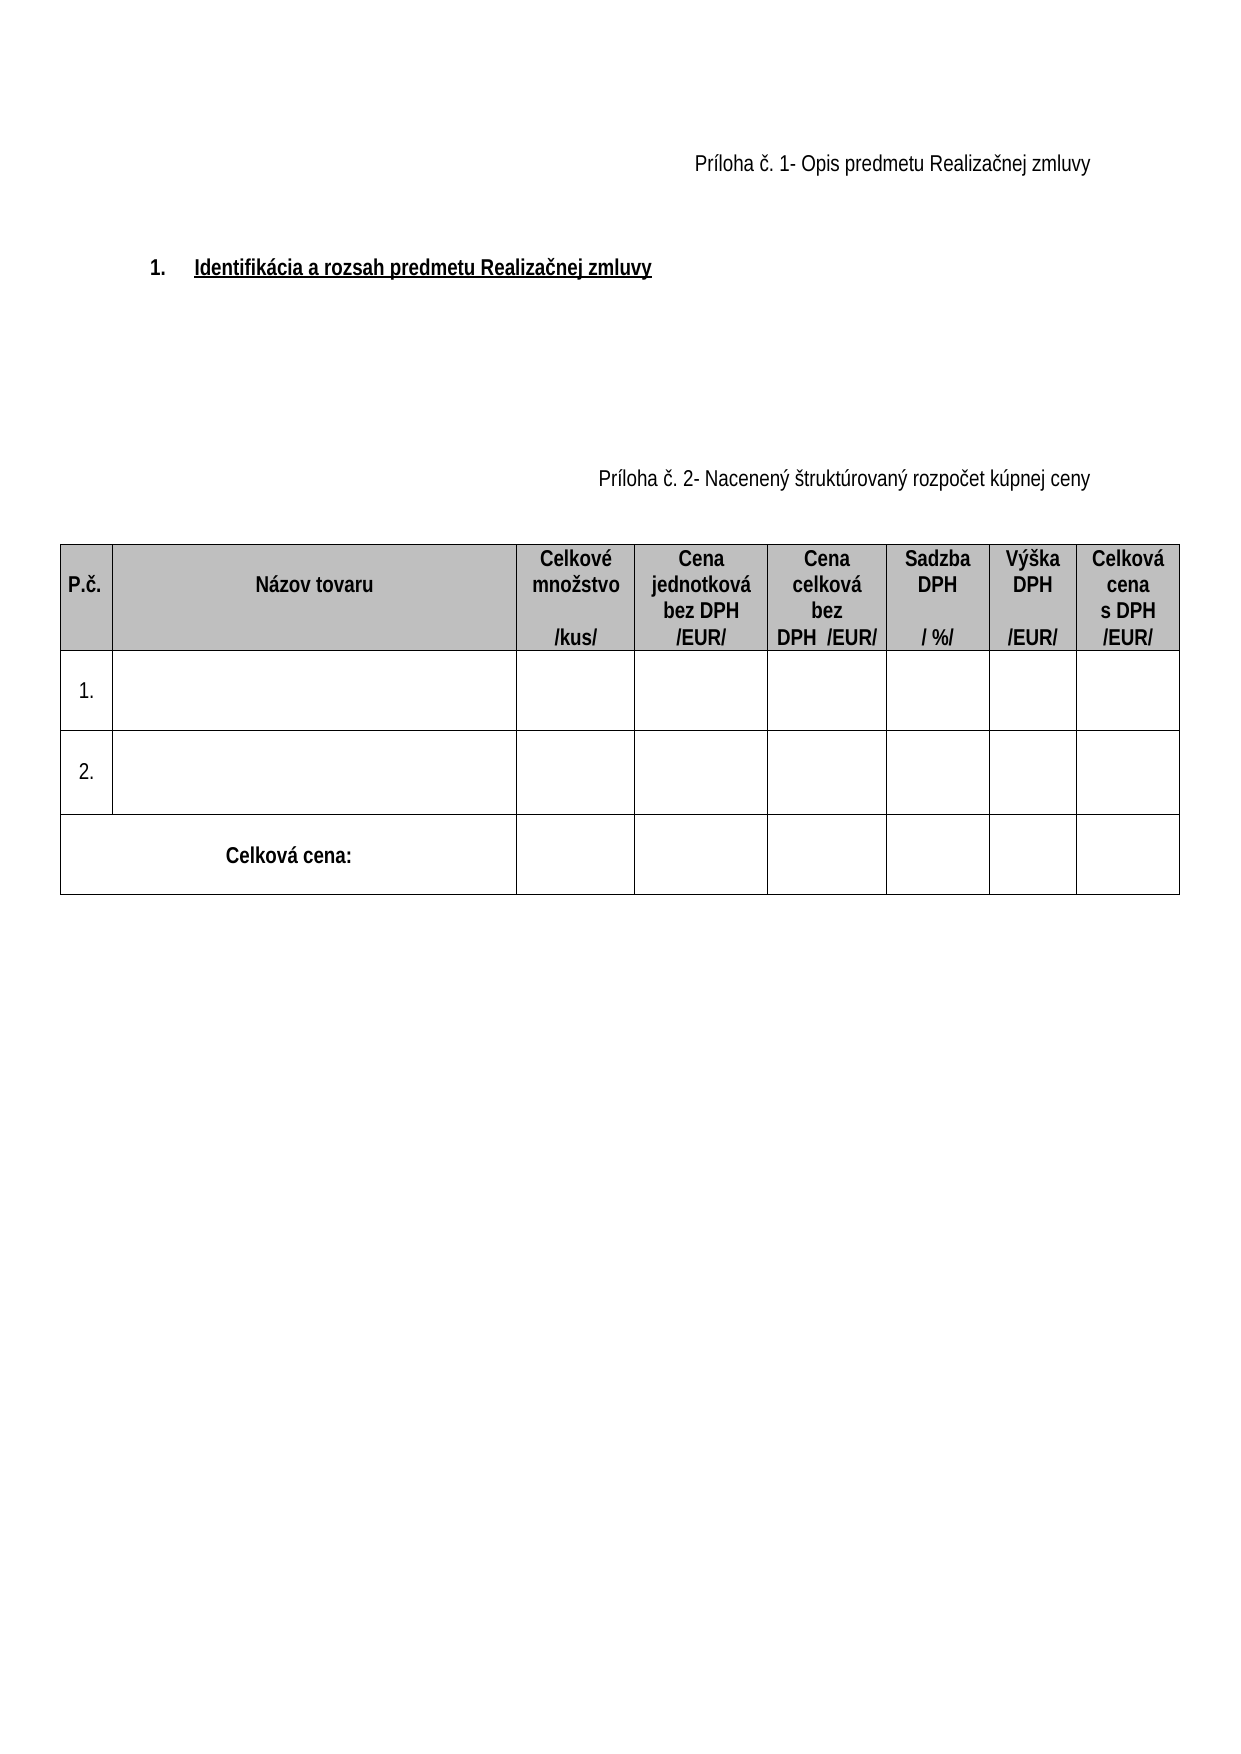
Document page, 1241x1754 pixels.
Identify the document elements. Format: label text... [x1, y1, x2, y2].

table_cell [990, 731, 1076, 814]
table_cell [517, 731, 634, 814]
table_cell [113, 731, 516, 814]
table_cell [990, 651, 1076, 730]
table_cell 2. [61, 731, 112, 814]
table_cell [113, 651, 516, 730]
table_header Výška DPH /EUR/ [990, 545, 1076, 650]
table_cell [887, 731, 989, 814]
table_cell [635, 731, 767, 814]
list Identifikácia a rozsah predmetu Realizačnej zmluvy [150, 254, 1090, 280]
text Príloha č. 1- Opis predmetu Realizačnej zmluvy [187, 150, 1090, 176]
table_cell [990, 815, 1076, 894]
table_cell [887, 815, 989, 894]
table_cell [1077, 815, 1179, 894]
table_cell [768, 815, 886, 894]
table_header Cena jednotková bez DPH /EUR/ [635, 545, 767, 650]
table_header Sadzba DPH / %/ [887, 545, 989, 650]
table_header Názov tovaru [113, 545, 516, 650]
text Príloha č. 2- Nacenený štruktúrovaný rozpočet kúpnej ceny [150, 464, 1090, 491]
table_cell Celková cena: [61, 815, 516, 894]
table_cell [1077, 651, 1179, 730]
table_cell [517, 651, 634, 730]
table_cell [635, 651, 767, 730]
table_header Celková cena s DPH /EUR/ [1077, 545, 1179, 650]
table_cell [887, 651, 989, 730]
table_cell [517, 815, 634, 894]
table_cell [635, 815, 767, 894]
table_header Celkové množstvo /kus/ [517, 545, 634, 650]
table_cell 1. [61, 651, 112, 730]
table_header Cena celková bez DPH /EUR/ [768, 545, 886, 650]
table_cell [768, 731, 886, 814]
table_cell [1077, 731, 1179, 814]
table_cell [768, 651, 886, 730]
table_header P.č. [61, 545, 112, 650]
